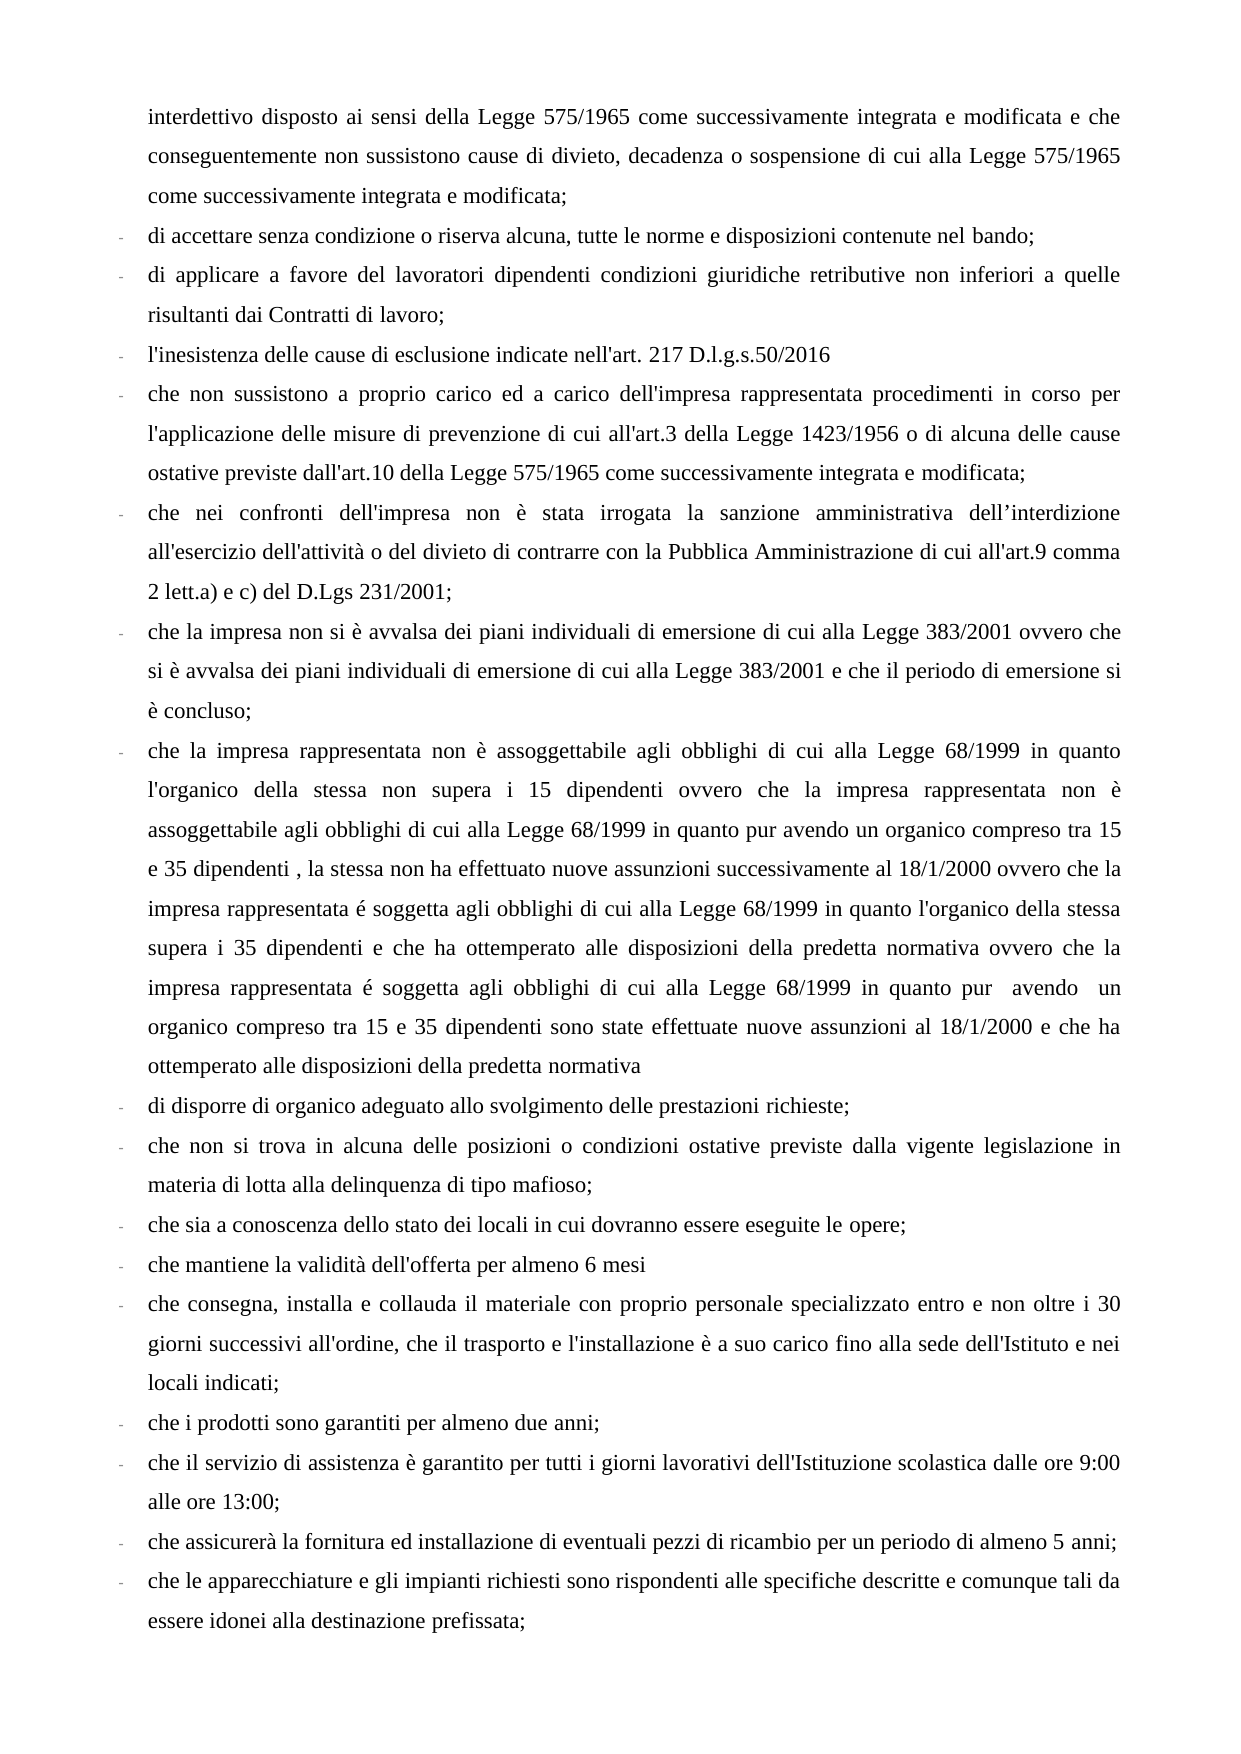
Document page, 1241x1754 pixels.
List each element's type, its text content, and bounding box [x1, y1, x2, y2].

list che le apparecchiature e gli impianti richiesti sono rispondenti alle specifiche descritte e comunque tali da essere idonei alla destinazione prefissata; [118, 1568, 1123, 1633]
text interdettivo disposto ai sensi della Legge 575/1965 come successivamente integrata e modificata e che conseguentemente non sussistono cause di divieto, decadenza o sospensione di cui alla Legge 575/1965 come successivamente integrata e modificata; [148, 103, 1122, 208]
list l'inesistenza delle cause di esclusione indicate nell'art. 217 D.l.g.s.50/2016 [118, 341, 1134, 367]
list che mantiene la validità dell'offerta per almeno 6 mesi [118, 1251, 1134, 1277]
list di accettare senza condizione o riserva alcuna, tutte le norme e disposizioni contenute nel bando; [118, 222, 1134, 248]
list di applicare a favore del lavoratori dipendenti condizioni giuridiche retributive non inferiori a quelle risultanti dai Contratti di lavoro; [118, 261, 1122, 327]
list di disporre di organico adeguato allo svolgimento delle prestazioni richieste; [118, 1092, 1134, 1119]
list che la impresa non si è avvalsa dei piani individuali di emersione di cui alla Legge 383/2001 ovvero che si è avvalsa dei piani individuali di emersione di cui alla Legge 383/2001 e che il periodo di emersione si è concluso; [118, 618, 1123, 723]
list che non sussistono a proprio carico ed a carico dell'impresa rappresentata procedimenti in corso per l'applicazione delle misure di prevenzione di cui all'art.3 della Legge 1423/1956 o di alcuna delle cause ostative previste dall'art.10 della Legge 575/1965 come successivamente integrata e modificata; [118, 380, 1122, 485]
list che la impresa rappresentata non è assoggettabile agli obblighi di cui alla Legge 68/1999 in quanto l'organico della stessa non supera i 15 dipendenti ovvero che la impresa rappresentata non è assoggettabile agli obblighi di cui alla Legge 68/1999 in quanto pur avendo un organico compreso tra 15 e 35 dipendenti , la stessa non ha effettuato nuove assunzioni successivamente al 18/1/2000 ovvero che la impresa rappresentata é soggetta agli obblighi di cui alla Legge 68/1999 in quanto l'organico della stessa supera i 35 dipendenti e che ha ottemperato alle disposizioni della predetta normativa ovvero che la impresa rappresentata é soggetta agli obblighi di cui alla Legge 68/1999 in quanto pur avendo un organico compreso tra 15 e 35 dipendenti sono state effettuate nuove assunzioni al 18/1/2000 e che ha ottemperato alle disposizioni della predetta normativa [118, 737, 1123, 1079]
list che non si trova in alcuna delle posizioni o condizioni ostative previste dalla vigente legislazione in materia di lotta alla delinquenza di tipo mafioso; [118, 1132, 1122, 1198]
list che assicurerà la fornitura ed installazione di eventuali pezzi di ricambio per un periodo di almeno 5 anni; [118, 1528, 1134, 1554]
list che nei confronti dell'impresa non è stata irrogata la sanzione amministrativa dell’interdizione all'esercizio dell'attività o del divieto di contrarre con la Pubblica Amministrazione di cui all'art.9 comma 2 lett.a) e c) del D.Lgs 231/2001; [118, 499, 1122, 604]
list che i prodotti sono garantiti per almeno due anni; [118, 1409, 1134, 1436]
list che il servizio di assistenza è garantito per tutti i giorni lavorativi dell'Istituzione scolastica dalle ore 9:00 alle ore 13:00; [118, 1449, 1122, 1514]
list che consegna, installa e collauda il materiale con proprio personale specializzato entro e non oltre i 30 giorni successivi all'ordine, che il trasporto e l'installazione è a suo carico fino alla sede dell'Istituto e nei locali indicati; [118, 1290, 1123, 1396]
list che sia a conoscenza dello stato dei locali in cui dovranno essere eseguite le opere; [118, 1211, 1134, 1238]
